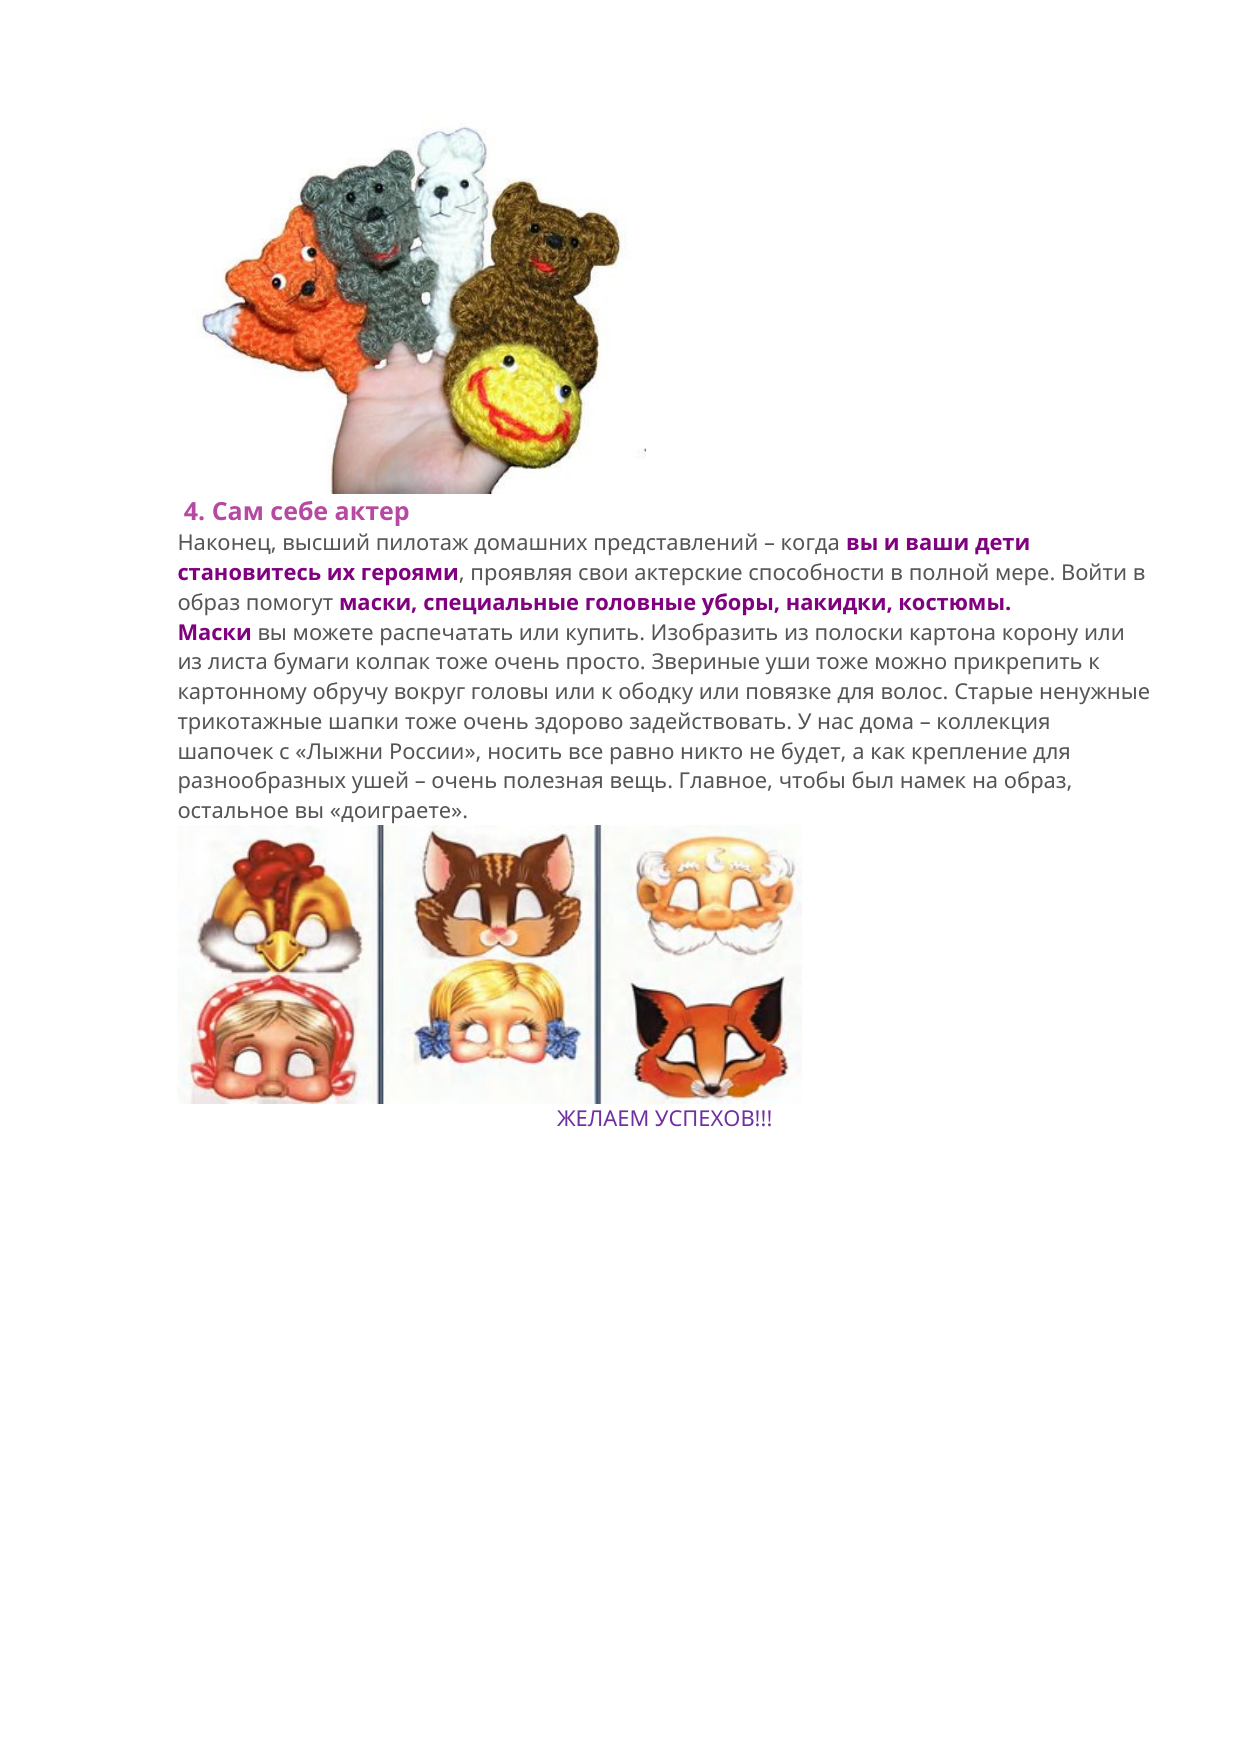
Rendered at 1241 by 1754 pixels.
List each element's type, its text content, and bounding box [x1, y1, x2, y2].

text 4. Сам себе актер [177, 493, 1152, 527]
picture [177, 118, 646, 494]
picture [177, 825, 803, 1104]
text Маски вы можете распечатать или купить. Изобразить из полоски картона корону или из листа бумаги колпак тоже очень просто. Звериные уши тоже можно прикрепить к картонному обручу вокруг головы или к ободку или повязке для волос. Старые ненужные трикотажные шапки тоже очень здорово задействовать. У нас дома – коллекция шапочек с «Лыжни России», носить все равно никто не будет, а как крепление для разнообразных ушей – очень полезная вещь. Главное, чтобы был намек на образ, остальное вы «доиграете». [177, 617, 1152, 825]
text ЖЕЛАЕМ УСПЕХОВ!!! [177, 1103, 1152, 1133]
text Наконец, высший пилотаж домашних представлений – когда вы и ваши дети становитесь их героями, проявляя свои актерские способности в полной мере. Войти в образ помогут маски, специальные головные уборы, накидки, костюмы. [177, 527, 1152, 617]
